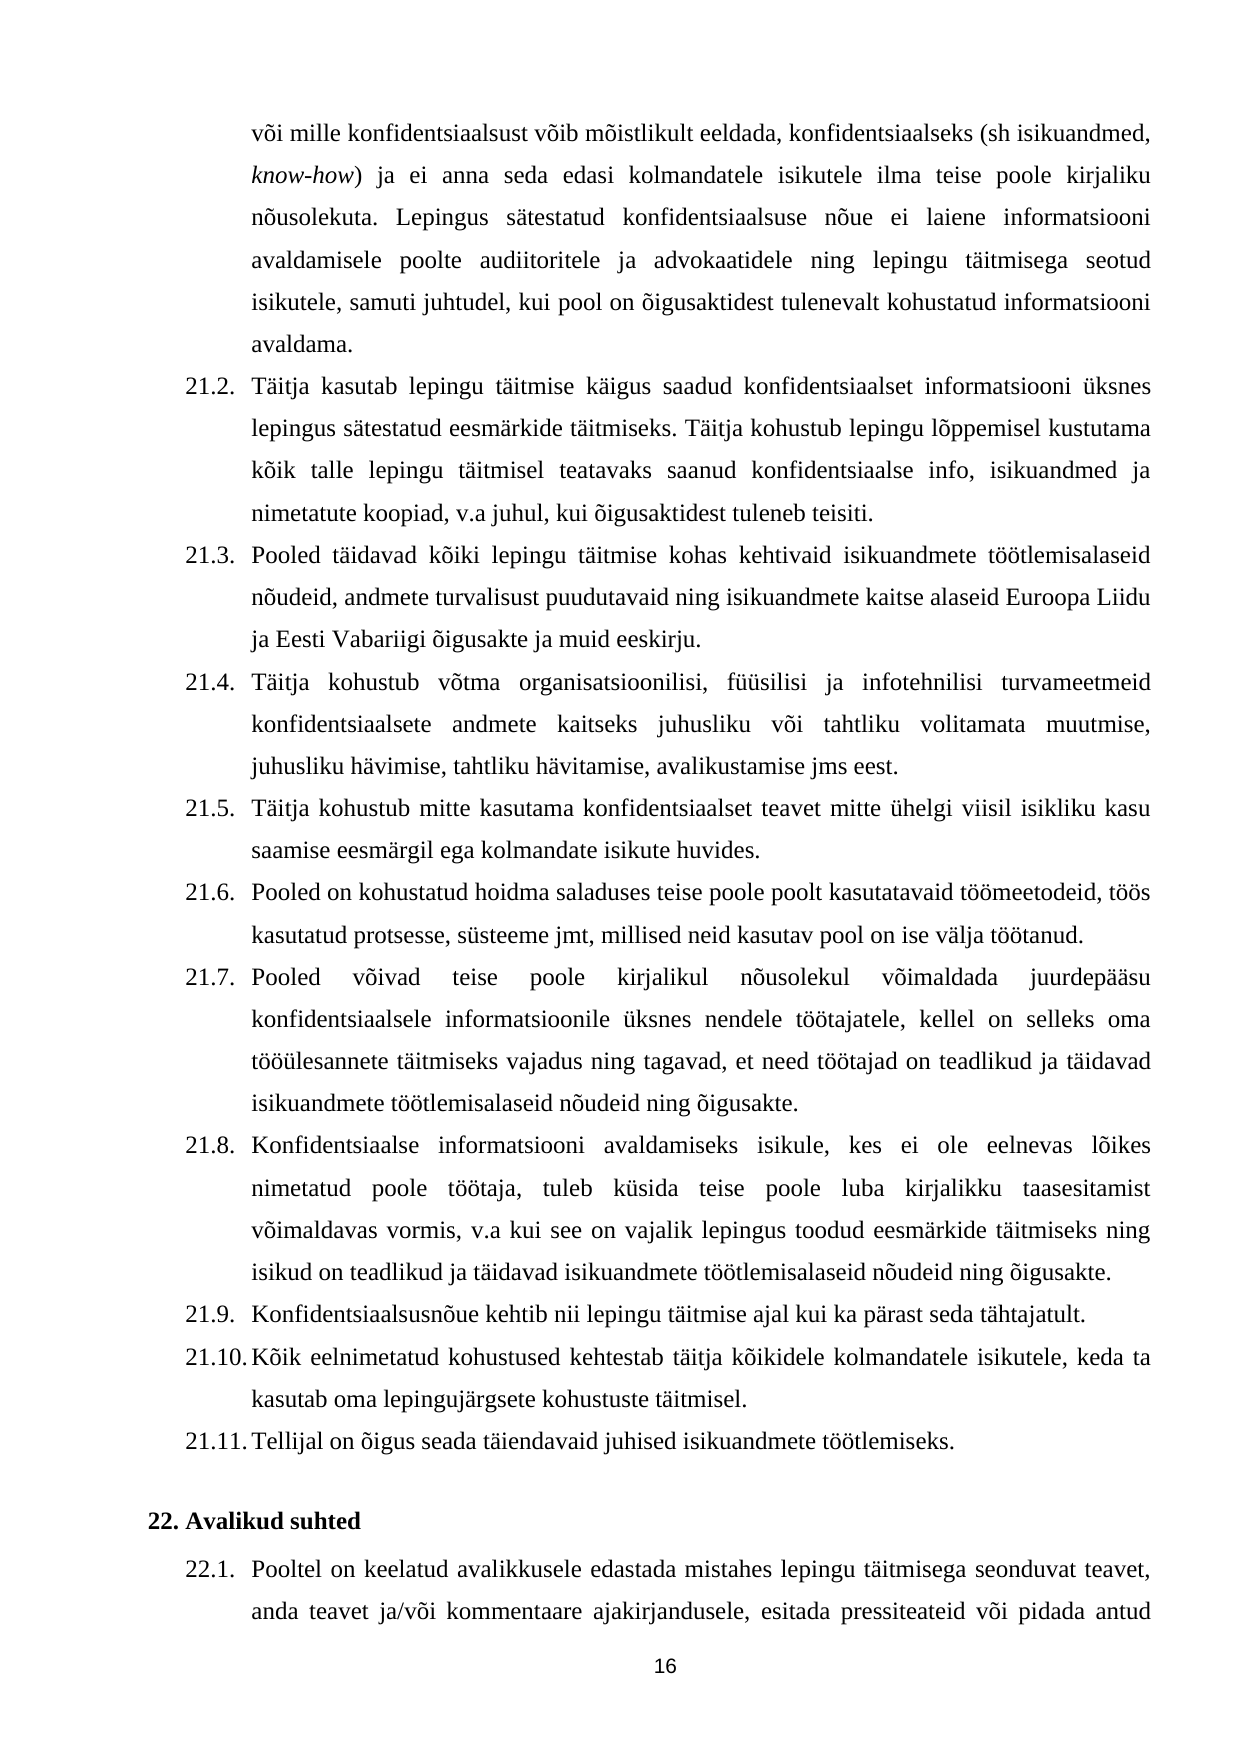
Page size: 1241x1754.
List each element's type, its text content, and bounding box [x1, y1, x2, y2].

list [185, 118, 1152, 358]
list Konfidentsiaalsusnõue kehtib nii lepingu täitmise ajal kui ka pärast seda tähtajatult. [185, 1299, 1152, 1328]
list Täitja kohustub mitte kasutama konfidentsiaalset teavet mitte ühelgi viisil isikliku kasu saamise eesmärgil ega kolmandate isikute huvides. [185, 793, 1152, 864]
list Konfidentsiaalse informatsiooni avaldamiseks isikule, kes ei ole eelnevas lõikes nimetatud poole töötaja, tuleb küsida teise poole luba kirjalikku taasesitamist võimaldavas vormis, v.a kui see on vajalik lepingus toodud eesmärkide täitmiseks ning isikud on teadlikud ja täidavad isikuandmete töötlemisalaseid nõudeid ning õigusakte. [185, 1131, 1152, 1286]
subtitle Avalikud suhted [148, 1506, 1152, 1535]
list Pooled on kohustatud hoidma saladuses teise poole poolt kasutatavaid töömeetodeid, töös kasutatud protsesse, süsteeme jmt, millised neid kasutav pool on ise välja töötanud. [185, 877, 1152, 948]
list Täitja kasutab lepingu täitmise käigus saadud konfidentsiaalset informatsiooni üksnes lepingus sätestatud eesmärkide täitmiseks. Täitja kohustub lepingu lõppemisel kustutama kõik talle lepingu täitmisel teatavaks saanud konfidentsiaalse info, isikuandmed ja nimetatute koopiad, v.a juhul, kui õigusaktidest tuleneb teisiti. [185, 371, 1152, 527]
list Täitja kohustub võtma organisatsioonilisi, füüsilisi ja infotehnilisi turvameetmeid konfidentsiaalsete andmete kaitseks juhusliku või tahtliku volitamata muutmise, juhusliku hävimise, tahtliku hävitamise, avalikustamise jms eest. [185, 667, 1152, 780]
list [185, 1554, 1152, 1625]
list Tellijal on õigus seada täiendavaid juhised isikuandmete töötlemiseks. [185, 1426, 1152, 1455]
list Pooled täidavad kõiki lepingu täitmise kohas kehtivaid isikuandmete töötlemisalaseid nõudeid, andmete turvalisust puudutavaid ning isikuandmete kaitse alaseid Euroopa Liidu ja Eesti Vabariigi õigusakte ja muid eeskirju. [185, 540, 1152, 653]
list Pooled võivad teise poole kirjalikul nõusolekul võimaldada juurdepääsu konfidentsiaalsele informatsioonile üksnes nendele töötajatele, kellel on selleks oma tööülesannete täitmiseks vajadus ning tagavad, et need töötajad on teadlikud ja täidavad isikuandmete töötlemisalaseid nõudeid ning õigusakte. [185, 962, 1152, 1117]
list Kõik eelnimetatud kohustused kehtestab täitja kõikidele kolmandatele isikutele, keda ta kasutab oma lepingujärgsete kohustuste täitmisel. [185, 1342, 1152, 1412]
